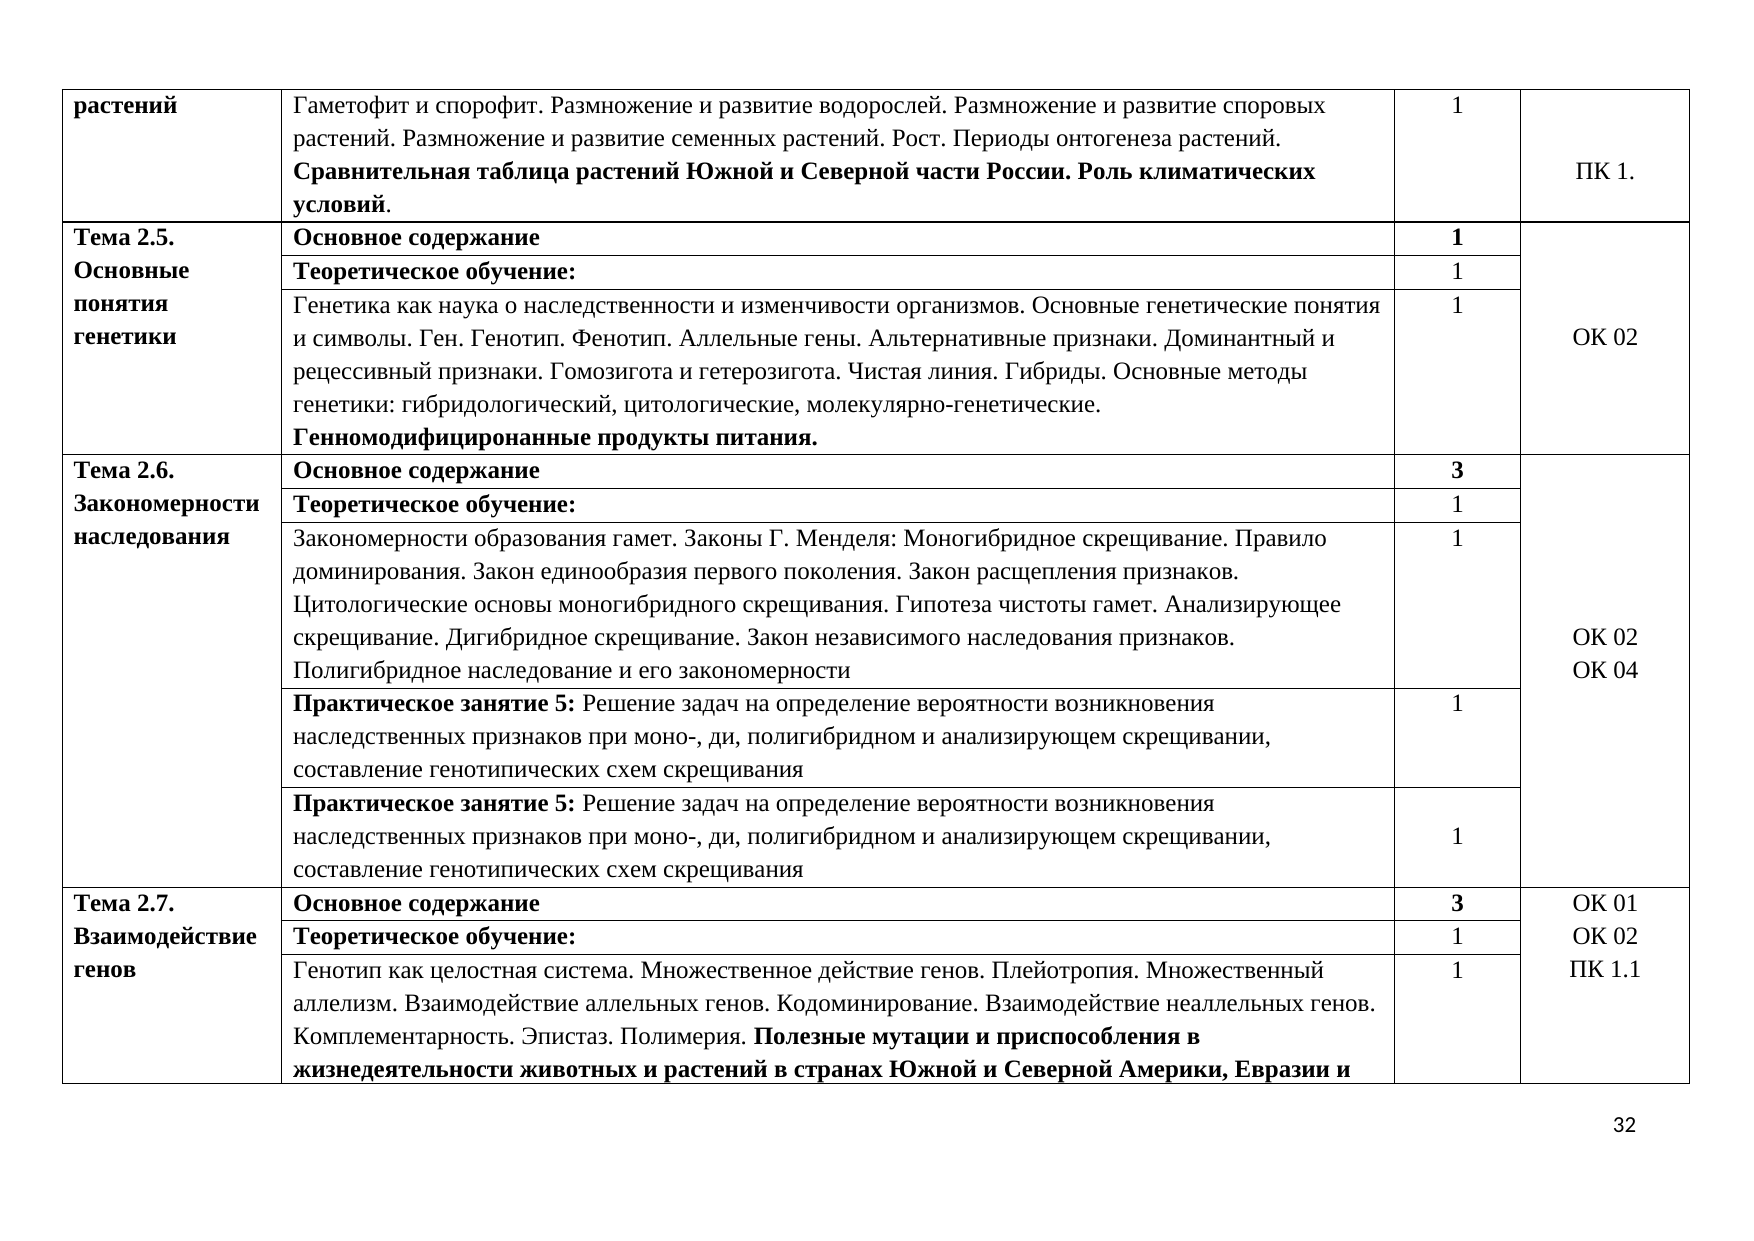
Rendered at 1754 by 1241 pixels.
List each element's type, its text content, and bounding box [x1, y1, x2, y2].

table_cell Практическое занятие 5: Решение задач на определение вероятности возникновения наследственных признаков при моно-, ди, полигибридном и анализирующем скрещивании, составление генотипических схем скрещивания [282, 788, 1394, 887]
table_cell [282, 955, 1394, 1083]
table_cell ОК 02 [1521, 223, 1689, 454]
table_cell Тема 2.5. Основные понятия генетики [63, 223, 281, 454]
table_cell Теоретическое обучение: [282, 489, 1394, 522]
table_cell ОК 01 ОК 02 ПК 1.1 [1521, 888, 1689, 1083]
table_cell 1 [1395, 223, 1520, 255]
table_cell Основное содержание [282, 455, 1394, 488]
table_cell 3 [1395, 888, 1520, 920]
table_cell 1 [1395, 256, 1520, 289]
table_cell 1 [1395, 689, 1520, 787]
table_cell Теоретическое обучение: [282, 921, 1394, 954]
table_cell 3 [1395, 455, 1520, 488]
table_cell Гаметофит и спорофит. Размножение и развитие водорослей. Размножение и развитие споровых растений. Размножение и развитие семенных растений. Рост. Периоды онтогенеза растений. Сравнительная таблица растений Южной и Северной части России. Роль климатических условий. [282, 90, 1394, 221]
table_cell Основное содержание [282, 888, 1394, 920]
table_cell Генетика как наука о наследственности и изменчивости организмов. Основные генетические понятия и символы. Ген. Генотип. Фенотип. Аллельные гены. Альтернативные признаки. Доминантный и рецессивный признаки. Гомозигота и гетерозигота. Чистая линия. Гибриды. Основные методы генетики: гибридологический, цитологические, молекулярно-генетические. Генномодифициронанные продукты питания. [282, 290, 1394, 454]
table_cell Теоретическое обучение: [282, 256, 1394, 289]
table_cell 1 [1395, 290, 1520, 454]
table_cell 1 [1395, 921, 1520, 954]
table_cell ОК 02 ОК 04 [1521, 455, 1689, 887]
table_cell 1 [1395, 788, 1520, 887]
table_cell 1 [1395, 489, 1520, 522]
table_cell Тема 2.6. Закономерности наследования [63, 455, 281, 887]
table_cell Основное содержание [282, 223, 1394, 255]
table_cell Тема 2.7. Взаимодействие генов [63, 888, 281, 1083]
table_cell 1 [1395, 90, 1520, 221]
table_cell Практическое занятие 5: Решение задач на определение вероятности возникновения наследственных признаков при моно-, ди, полигибридном и анализирующем скрещивании, составление генотипических схем скрещивания [282, 689, 1394, 787]
table_cell 1 [1395, 955, 1520, 1083]
table_cell 1 [1395, 523, 1520, 687]
table_cell Закономерности образования гамет. Законы Г. Менделя: Моногибридное скрещивание. Правило доминирования. Закон единообразия первого поколения. Закон расщепления признаков. Цитологические основы моногибридного скрещивания. Гипотеза чистоты гамет. Анализирующее скрещивание. Дигибридное скрещивание. Закон независимого наследования признаков. Полигибридное наследование и его закономерности [282, 523, 1394, 687]
